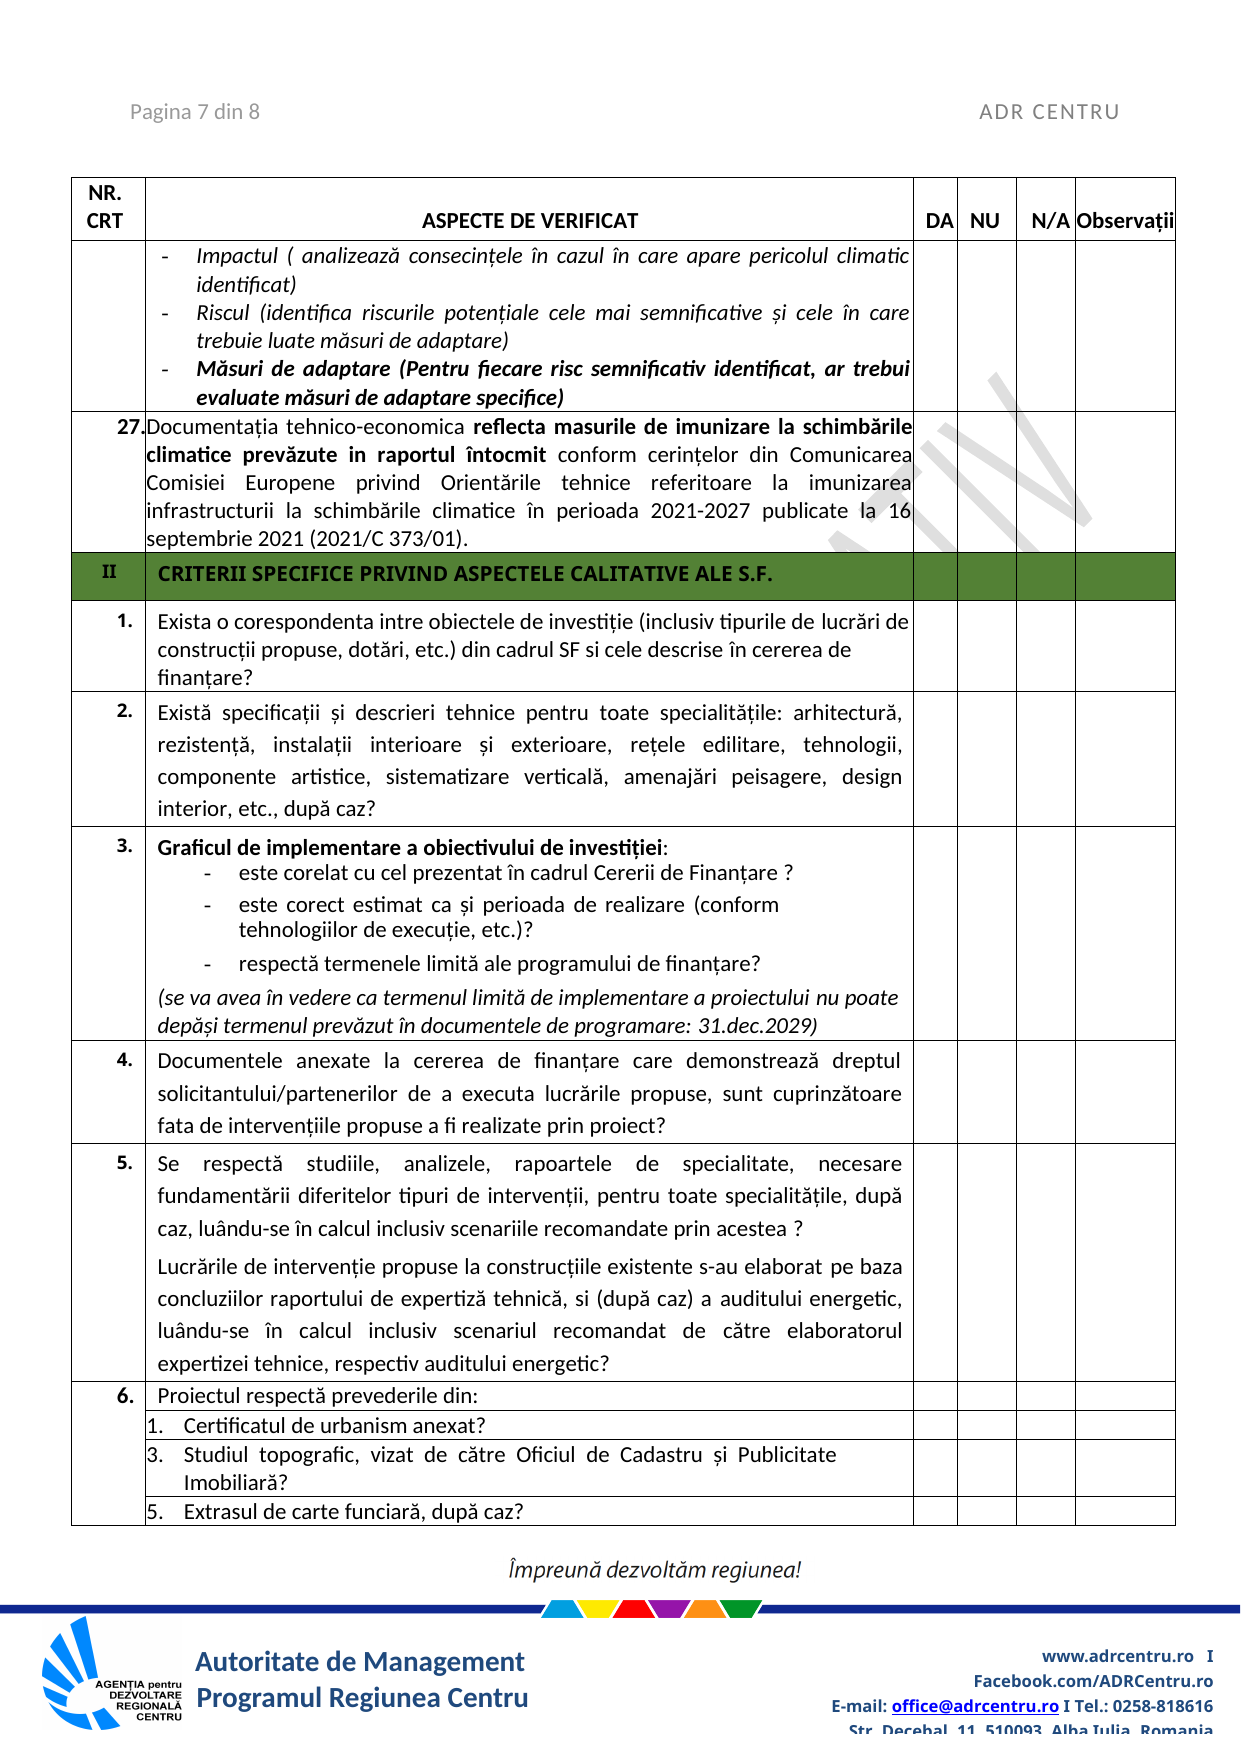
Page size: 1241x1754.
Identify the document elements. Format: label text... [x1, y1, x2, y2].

table_cell [1017, 1497, 1075, 1525]
table_cell [914, 601, 957, 691]
table_cell [958, 1382, 1016, 1410]
table_cell [72, 412, 145, 552]
table_cell [958, 601, 1016, 691]
table_cell Extrasul de carte funciară, după caz? [146, 1497, 913, 1525]
table_cell Graficul de implementare a obiectivului de investiției: este corelat cu cel prezentat în cadrul Cererii de Finanțare ? este corect estimat ca și perioada de realizare (conform tehnologiilor de execuție, etc.)? respectă termenele limită ale programului de finanțare? (se va avea în vedere ca termenul limită de implementare a proiectului nu poate depăși termenul prevăzut în documentele de programare: 31.dec.2029) [146, 827, 913, 1040]
table_cell Există specificații și descrieri tehnice pentru toate specialitățile: arhitectură, rezistență, instalații interioare și exterioare, rețele edilitare, tehnologii, componente artistice, sistematizare verticală, amenajări peisagere, design interior, etc., după caz? [146, 692, 913, 826]
table_cell [1076, 827, 1175, 1040]
table_cell [958, 412, 1016, 552]
table_cell [1017, 1382, 1075, 1410]
table_cell [1076, 412, 1175, 552]
table_header ASPECTE DE VERIFICAT [146, 178, 913, 240]
table_cell [1076, 1382, 1175, 1410]
table_cell [1017, 827, 1075, 1040]
table_cell [958, 1041, 1016, 1143]
table_cell Studiul topografic, vizat de către Oficiul de Cadastru și Publicitate Imobiliară? [146, 1440, 913, 1496]
table_cell [1017, 692, 1075, 826]
table_cell Certificatul de urbanism anexat? [146, 1411, 913, 1439]
table_cell [72, 1041, 145, 1143]
table_cell [72, 601, 145, 691]
table_cell [1017, 601, 1075, 691]
table_cell Documentele anexate la cererea de finanțare care demonstrează dreptul solicitantului/partenerilor de a executa lucrările propuse, sunt cuprinzătoare fata de intervențiile propuse a fi realizate prin proiect? [146, 1041, 913, 1143]
picture [0, 1600, 550, 1730]
table_cell [1017, 553, 1075, 600]
table_cell [958, 553, 1016, 600]
table_cell [958, 241, 1016, 411]
table_cell Proiectul respectă prevederile din: [146, 1382, 913, 1410]
table_cell [1076, 692, 1175, 826]
table_cell Se respectă studiile, analizele, rapoartele de specialitate, necesare fundamentării diferitelor tipuri de intervenții, pentru toate specialitățile, după caz, luându-se în calcul inclusiv scenariile recomandate prin acestea ? Lucrările de intervenție propuse la construcțiile existente s-au elaborat pe baza concluziilor raportului de expertiză tehnică, si (după caz) a auditului energetic, luându-se în calcul inclusiv scenariul recomandat de către elaboratorul expertizei tehnice, respectiv auditului energetic? [146, 1144, 913, 1381]
table_cell [72, 1382, 145, 1525]
table_cell [1017, 1144, 1075, 1381]
table_cell [958, 1497, 1016, 1525]
table_cell [914, 412, 957, 552]
table_cell Documentația tehnico-economica reflecta masurile de imunizare la schimbările climatice prevăzute in raportul întocmit conform cerințelor din Comunicarea Comisiei Europene privind Orientările tehnice referitoare la imunizarea infrastructurii la schimbările climatice în perioada 2021-2027 publicate la 16 septembrie 2021 (2021/C 373/01). [146, 412, 913, 552]
table_cell [1017, 1041, 1075, 1143]
table_cell [72, 1144, 145, 1381]
table_cell [914, 692, 957, 826]
table_cell [914, 1144, 957, 1381]
table_header NU [958, 178, 1016, 240]
table_cell [914, 1411, 957, 1439]
table_cell [1076, 1497, 1175, 1525]
table_cell CRITERII SPECIFICE PRIVIND ASPECTELE CALITATIVE ALE S.F. [146, 553, 913, 600]
table_cell [914, 1497, 957, 1525]
table_cell [914, 553, 957, 600]
table_cell Exista o corespondenta intre obiectele de investiție (inclusiv tipurile de lucrări de construcții propuse, dotări, etc.) din cadrul SF si cele descrise în cererea de finanțare? [146, 601, 913, 691]
table_cell [1076, 1041, 1175, 1143]
table_cell [1017, 412, 1075, 552]
table_cell [914, 1382, 957, 1410]
picture [574, 1600, 1241, 1618]
table_cell [1017, 1440, 1075, 1496]
table_cell [1076, 1440, 1175, 1496]
table_cell [914, 1440, 957, 1496]
table_cell [958, 1144, 1016, 1381]
table_cell [72, 692, 145, 826]
table_cell [1017, 1411, 1075, 1439]
table_header N/A [1017, 178, 1075, 240]
table_cell [1076, 1144, 1175, 1381]
table_cell [914, 1041, 957, 1143]
table_cell Impactul ( analizează consecințele în cazul în care apare pericolul climatic identificat) Riscul (identifica riscurile potențiale cele mai semnificative și cele în care trebuie luate măsuri de adaptare) Măsuri de adaptare (Pentru fiecare risc semnificativ identificat, ar trebui evaluate măsuri de adaptare specifice) [146, 241, 913, 411]
table_cell [1076, 601, 1175, 691]
table_cell [72, 827, 145, 1040]
table_cell [1076, 241, 1175, 411]
table_cell [958, 692, 1016, 826]
table_cell [72, 241, 145, 411]
table_cell [1017, 241, 1075, 411]
table_cell [1076, 553, 1175, 600]
table_cell [1076, 1411, 1175, 1439]
table_cell [958, 1411, 1016, 1439]
table_cell II [72, 553, 145, 600]
table_header DA [914, 178, 957, 240]
picture [495, 1556, 814, 1583]
table_header NR. CRT [72, 178, 145, 240]
table_header Observații [1076, 178, 1175, 240]
table_cell [958, 827, 1016, 1040]
table_cell [958, 1440, 1016, 1496]
table_cell [914, 827, 957, 1040]
table_cell [914, 241, 957, 411]
